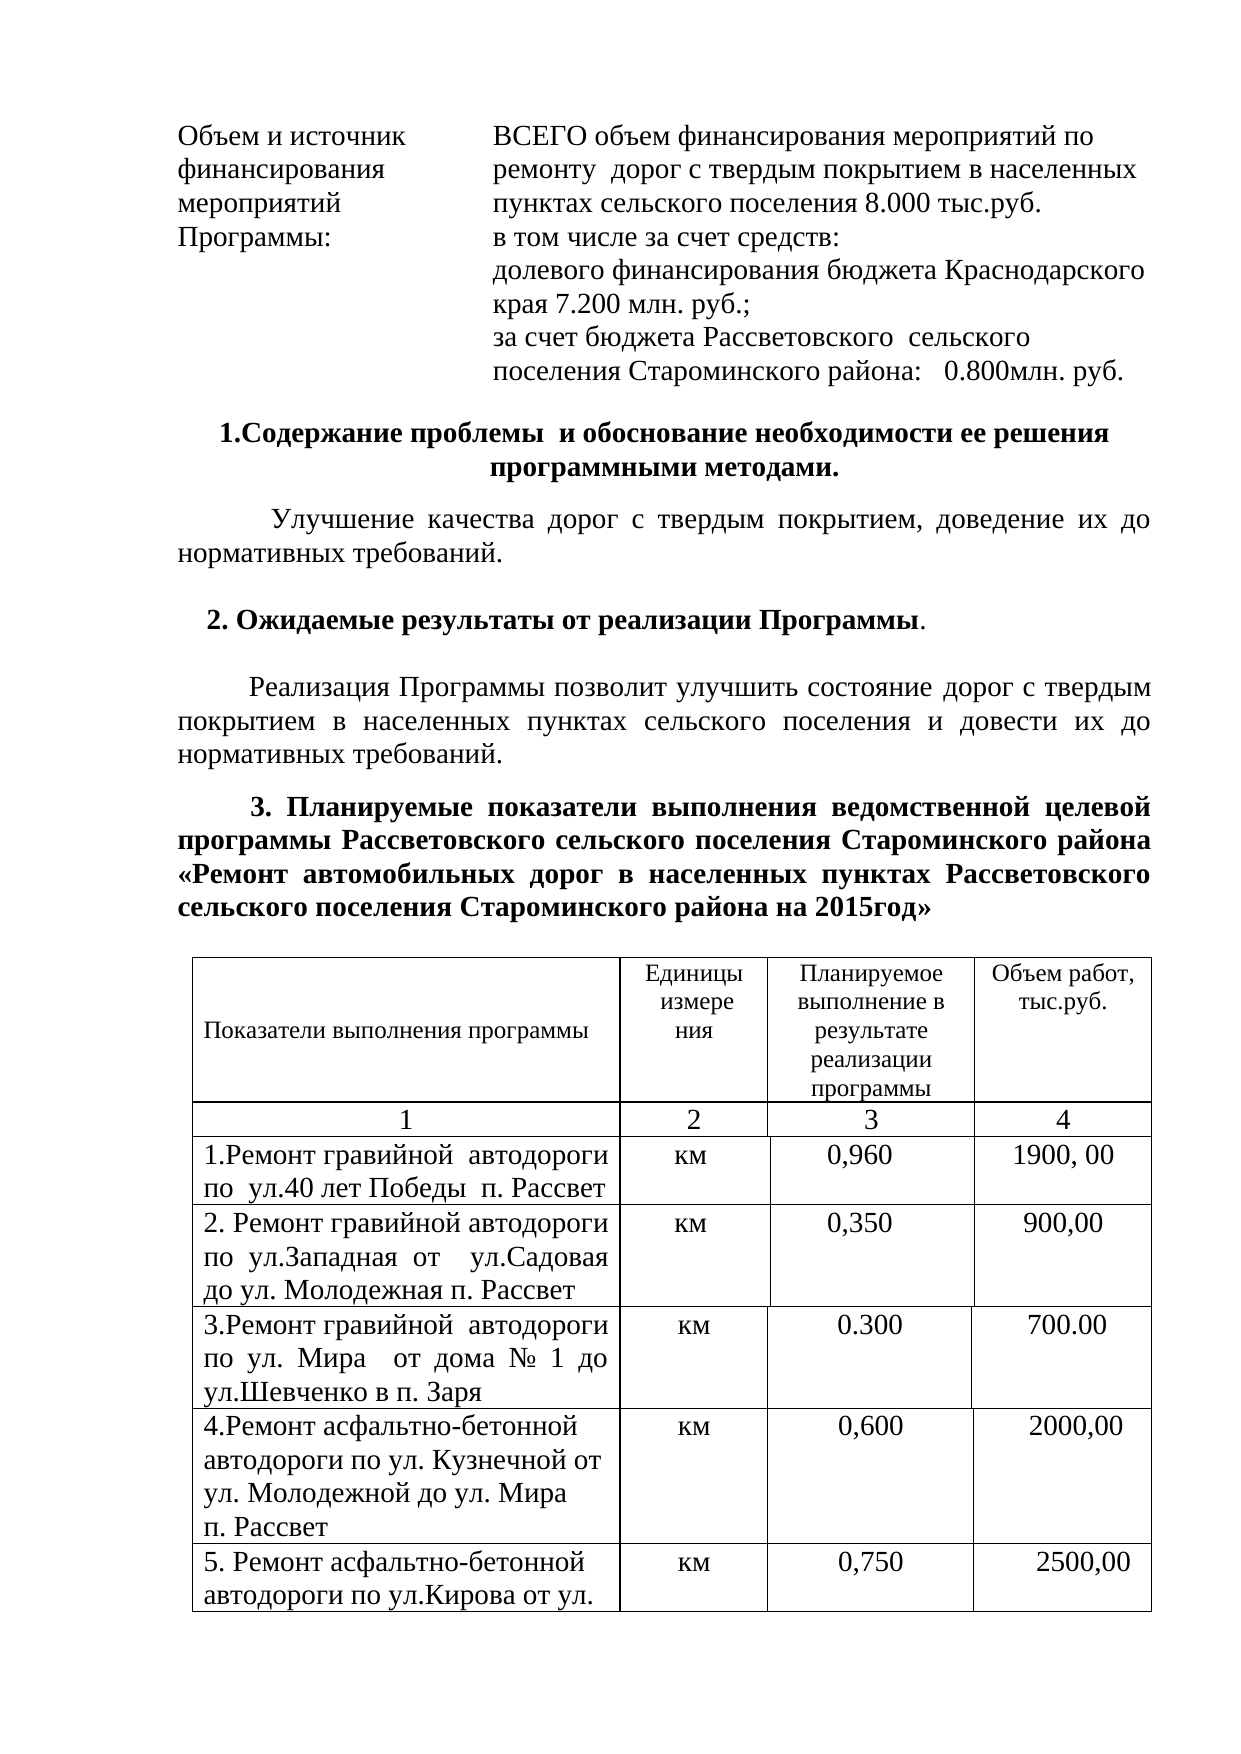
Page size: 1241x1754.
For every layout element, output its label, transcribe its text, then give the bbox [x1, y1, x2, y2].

table_cell 4.Ремонт асфальтно-бетонной автодороги по ул. Кузнечной от ул. Молодежной до ул. Мира п. Рассвет [193, 1409, 619, 1543]
table_cell 900,00 [975, 1205, 1151, 1306]
table_cell км [621, 1205, 770, 1306]
table_cell 2000,00 [974, 1409, 1151, 1543]
table_cell 1.Ремонт гравийной автодороги по ул.40 лет Победы п. Рассвет [193, 1137, 619, 1204]
table_cell 1 [193, 1103, 619, 1136]
table_cell 4 [975, 1103, 1151, 1136]
text Улучшение качества дорог с твердым покрытием, доведение их до нормативных требований. [177, 501, 1152, 568]
table_cell 0,350 [771, 1205, 974, 1306]
table_cell 2500,00 [974, 1544, 1151, 1611]
table_cell км [621, 1544, 767, 1611]
table_header Показатели выполнения программы [193, 958, 619, 1101]
table_cell 2 [621, 1103, 767, 1136]
table_cell 0.300 [768, 1307, 971, 1407]
table_cell 3 [768, 1103, 974, 1136]
table_cell 2. Ремонт гравийной автодороги по ул.Западная от ул.Садовая до ул. Молодежная п. Рассвет [193, 1205, 619, 1306]
table_cell км [621, 1409, 767, 1543]
table_cell 700.00 [972, 1307, 1151, 1407]
table_cell 3.Ремонт гравийной автодороги по ул. Мира от дома № 1 до ул.Шевченко в п. Заря [193, 1307, 619, 1407]
table_cell км [621, 1307, 767, 1407]
text 1.Содержание проблемы и обоснование необходимости ее решения программными методами. [177, 415, 1152, 482]
table_header Объем работ, тыс.руб. [975, 958, 1151, 1101]
table_cell ВСЕГО объем финансирования мероприятий по ремонту дорог с твердым покрытием в населенных пунктах сельского поселения 8.000 тыс.руб. в том числе за счет средств: долевого финансирования бюджета Краснодарского края 7.200 млн. руб.; за счет бюджета Рассветовского сельского поселения Староминского района: 0.800млн. руб. [481, 118, 1177, 415]
table_cell 0,600 [768, 1409, 973, 1543]
table_cell 0,960 [771, 1137, 974, 1204]
table_cell 1900, 00 [975, 1137, 1151, 1204]
table_cell Объем и источник финансирования мероприятий Программы: [166, 118, 481, 415]
text Реализация Программы позволит улучшить состояние дорог с твердым покрытием в населенных пунктах сельского поселения и довести их до нормативных требований. [177, 669, 1152, 770]
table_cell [193, 1544, 619, 1611]
table_cell км [621, 1137, 770, 1204]
text 3. Планируемые показатели выполнения ведомственной целевой программы Рассветовского сельского поселения Староминского района «Ремонт автомобильных дорог в населенных пунктах Рассветовского сельского поселения Староминского района на 2015год» [177, 789, 1152, 923]
text 2. Ожидаемые результаты от реализации Программы. [177, 602, 1152, 636]
table_header Планируемое выполнение в результате реализации программы [768, 958, 974, 1101]
table_cell 0,750 [768, 1544, 973, 1611]
table_header Единицы измере ния [621, 958, 767, 1101]
